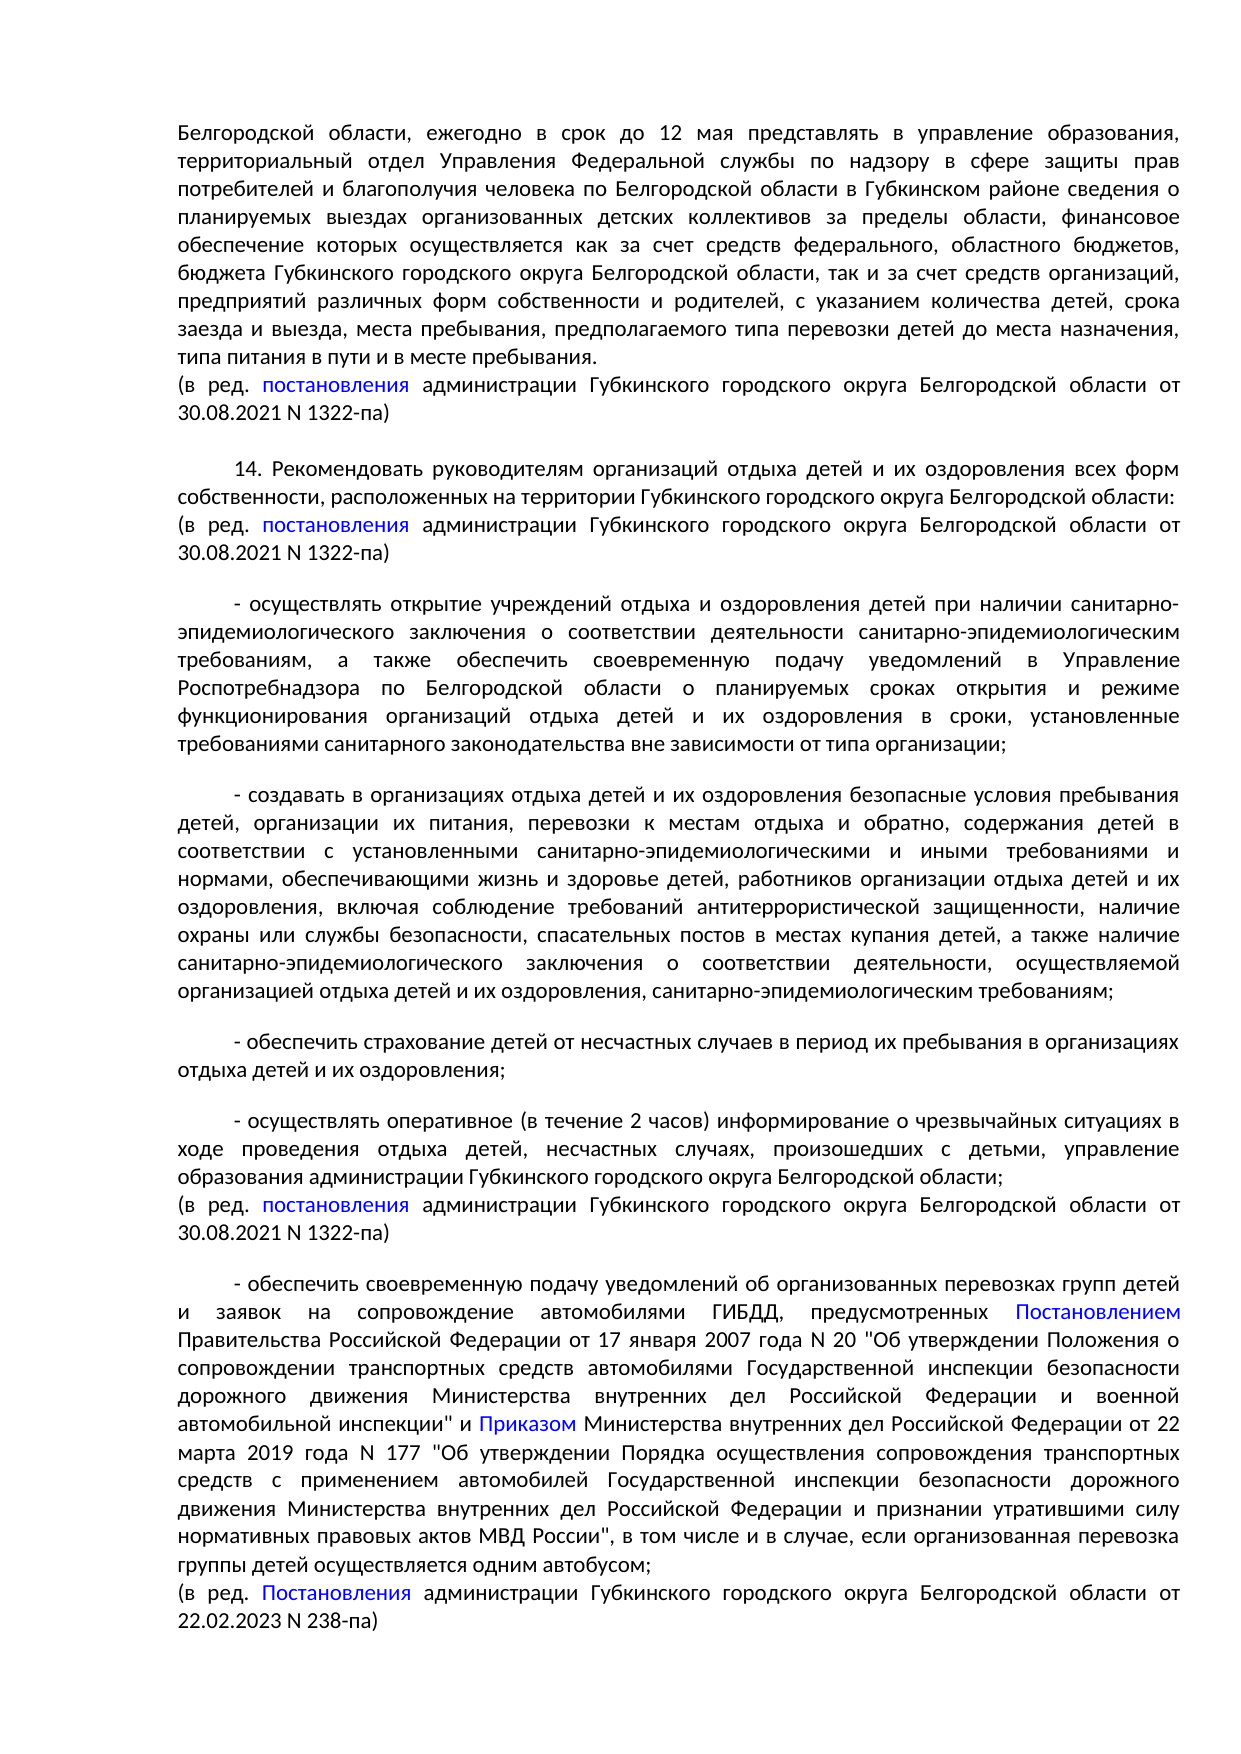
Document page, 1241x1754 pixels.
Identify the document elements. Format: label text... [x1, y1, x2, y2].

text (в ред. постановления администрации Губкинского городского округа Белгородской области от 30.08.2021 N 1322-па) [177, 510, 1181, 566]
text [177, 118, 1181, 370]
text - осуществлять оперативное (в течение 2 часов) информирование о чрезвычайных ситуациях в ходе проведения отдыха детей, несчастных случаях, произошедших с детьми, управление образования администрации Губкинского городского округа Белгородской области; [177, 1106, 1181, 1191]
text - обеспечить страхование детей от несчастных случаев в период их пребывания в организациях отдыха детей и их оздоровления; [177, 1027, 1181, 1083]
text (в ред. постановления администрации Губкинского городского округа Белгородской области от 30.08.2021 N 1322-па) [177, 370, 1181, 426]
text (в ред. Постановления администрации Губкинского городского округа Белгородской области от 22.02.2023 N 238-па) [177, 1578, 1181, 1634]
text - создавать в организациях отдыха детей и их оздоровления безопасные условия пребывания детей, организации их питания, перевозки к местам отдыха и обратно, содержания детей в соответствии с установленными санитарно-эпидемиологическими и иными требованиями и нормами, обеспечивающими жизнь и здоровье детей, работников организации отдыха детей и их оздоровления, включая соблюдение требований антитеррористической защищенности, наличие охраны или службы безопасности, спасательных постов в местах купания детей, а также наличие санитарно-эпидемиологического заключения о соответствии деятельности, осуществляемой организацией отдыха детей и их оздоровления, санитарно-эпидемиологическим требованиям; [177, 780, 1181, 1004]
text 14. Рекомендовать руководителям организаций отдыха детей и их оздоровления всех форм собственности, расположенных на территории Губкинского городского округа Белгородской области: [177, 454, 1181, 510]
text - осуществлять открытие учреждений отдыха и оздоровления детей при наличии санитарно-эпидемиологического заключения о соответствии деятельности санитарно-эпидемиологическим требованиям, а также обеспечить своевременную подачу уведомлений в Управление Роспотребнадзора по Белгородской области о планируемых сроках открытия и режиме функционирования организаций отдыха детей и их оздоровления в сроки, установленные требованиями санитарного законодательства вне зависимости от типа организации; [177, 589, 1181, 757]
text (в ред. постановления администрации Губкинского городского округа Белгородской области от 30.08.2021 N 1322-па) [177, 1191, 1181, 1247]
text - обеспечить своевременную подачу уведомлений об организованных перевозках групп детей и заявок на сопровождение автомобилями ГИБДД, предусмотренных Постановлением Правительства Российской Федерации от 17 января 2007 года N 20 "Об утверждении Положения о сопровождении транспортных средств автомобилями Государственной инспекции безопасности дорожного движения Министерства внутренних дел Российской Федерации и военной автомобильной инспекции" и Приказом Министерства внутренних дел Российской Федерации от 22 марта 2019 года N 177 "Об утверждении Порядка осуществления сопровождения транспортных средств с применением автомобилей Государственной инспекции безопасности дорожного движения Министерства внутренних дел Российской Федерации и признании утратившими силу нормативных правовых актов МВД России", в том числе и в случае, если организованная перевозка группы детей осуществляется одним автобусом; [177, 1269, 1181, 1578]
